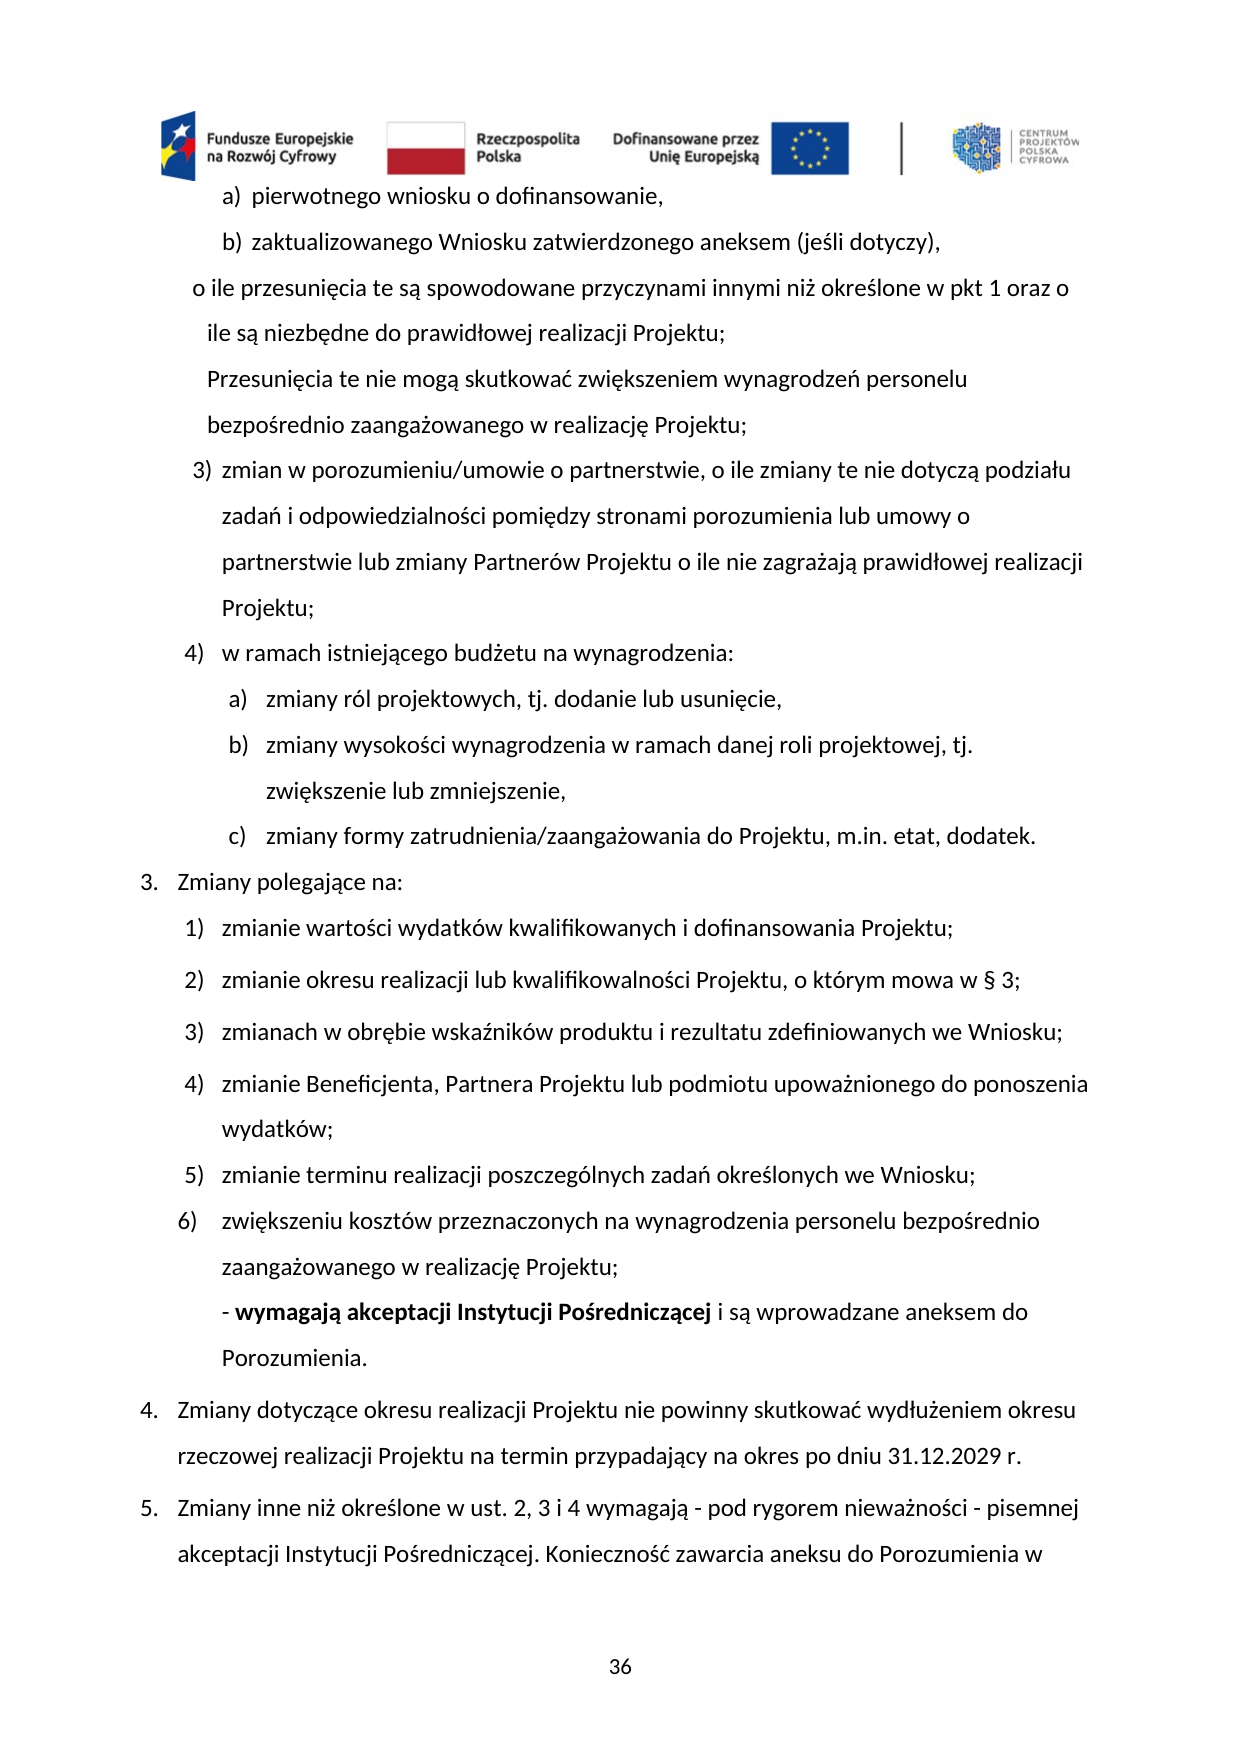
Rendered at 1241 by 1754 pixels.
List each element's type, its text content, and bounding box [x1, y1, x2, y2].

list zmiany formy zatrudnienia/zaangażowania do Projektu, m.in. etat, dodatek. [228, 821, 1092, 851]
list Zmiany dotyczące okresu realizacji Projektu nie powinny skutkować wydłużeniem okresu rzeczowej realizacji Projektu na termin przypadający na okres po dniu 31.12.2029 r. [140, 1394, 1092, 1471]
list Zmiany polegające na: [140, 866, 1092, 897]
list zmianie wartości wydatków kwalifikowanych i dofinansowania Projektu; [184, 912, 1092, 942]
list w ramach istniejącego budżetu na wynagrodzenia: [184, 638, 1092, 668]
list zmianie okresu realizacji lub kwalifikowalności Projektu, o którym mowa w § 3; [184, 964, 1092, 994]
list zwiększeniu kosztów przeznaczonych na wynagrodzenia personelu bezpośrednio zaangażowanego w realizację Projektu; - wymagają akceptacji Instytucji Pośredniczącej i są wprowadzane aneksem do Porozumienia. [177, 1205, 1092, 1373]
list pierwotnego wniosku o dofinansowanie, [222, 180, 1092, 211]
list zmian w porozumieniu/umowie o partnerstwie, o ile zmiany te nie dotyczą podziału zadań i odpowiedzialności pomiędzy stronami porozumienia lub umowy o partnerstwie lub zmiany Partnerów Projektu o ile nie zagrażają prawidłowej realizacji Projektu; [192, 455, 1092, 622]
list zmianie Beneficjenta, Partnera Projektu lub podmiotu upoważnionego do ponoszenia wydatków; [184, 1068, 1092, 1144]
list zaktualizowanego Wniosku zatwierdzonego aneksem (jeśli dotyczy), [222, 226, 1092, 257]
list zmianach w obrębie wskaźników produktu i rezultatu zdefiniowanych we Wniosku; [184, 1016, 1092, 1046]
list zmiany ról projektowych, tj. dodanie lub usunięcie, [228, 683, 1092, 714]
text o ile przesunięcia te są spowodowane przyczynami innymi niż określone w pkt 1 oraz o ile są niezbędne do prawidłowej realizacji Projektu; Przesunięcia te nie mogą skutkować zwiększeniem wynagrodzeń personelu bezpośrednio zaangażowanego w realizację Projektu; [192, 272, 1092, 439]
picture [161, 111, 1080, 181]
list zmianie terminu realizacji poszczególnych zadań określonych we Wniosku; [184, 1159, 1092, 1190]
list zmiany wysokości wynagrodzenia w ramach danej roli projektowej, tj. zwiększenie lub zmniejszenie, [228, 729, 1092, 805]
